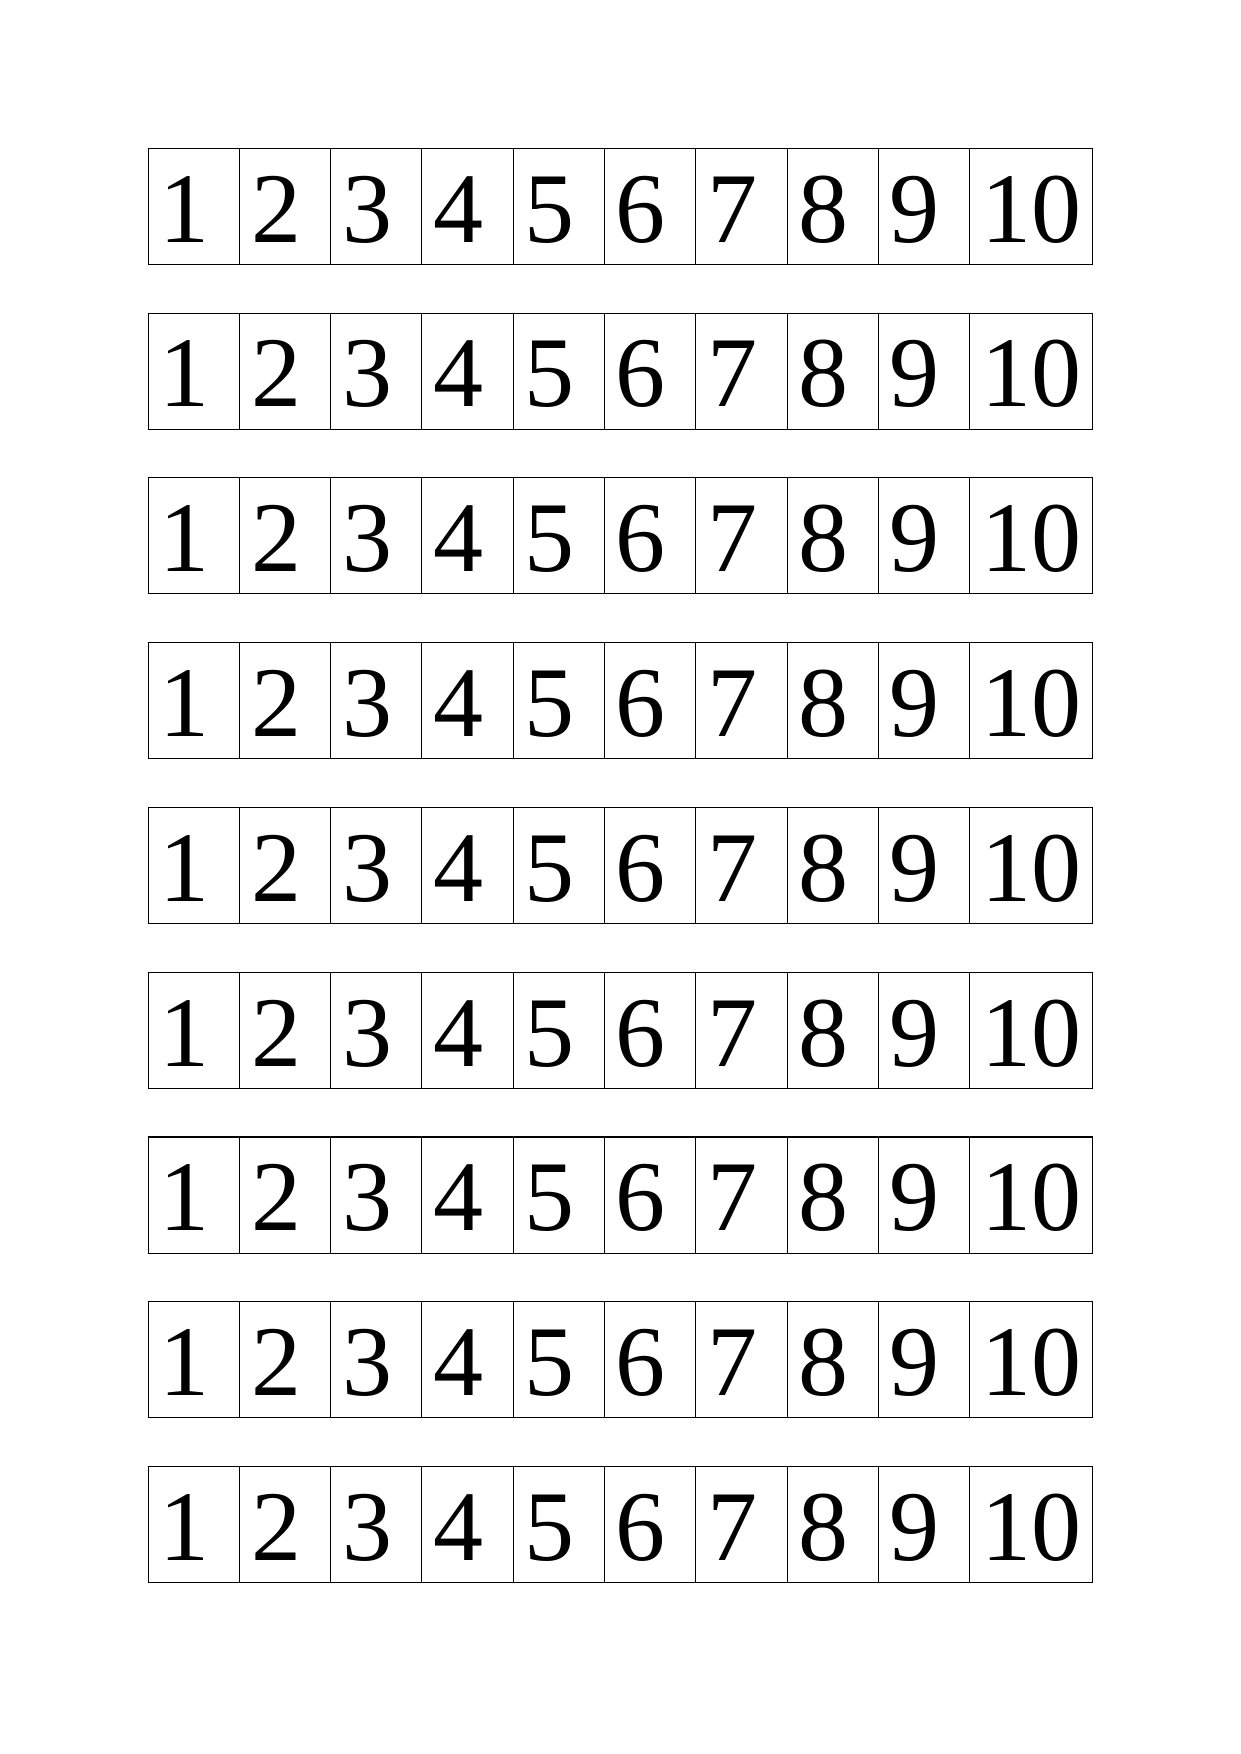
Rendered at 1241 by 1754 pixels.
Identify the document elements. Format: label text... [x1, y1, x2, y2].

table_header 5 [514, 314, 604, 428]
table_header 10 [970, 973, 1092, 1088]
table_header 4 [422, 478, 513, 593]
table_header 2 [240, 149, 330, 264]
table_header 7 [696, 314, 787, 428]
table_header 4 [422, 314, 513, 428]
table_header 8 [788, 1467, 878, 1582]
table_header 1 [149, 314, 239, 428]
table_header 3 [331, 808, 421, 923]
table_header 1 [149, 1302, 239, 1417]
table_header 5 [514, 643, 604, 758]
table_header 6 [605, 149, 695, 264]
table_header 2 [240, 1302, 330, 1417]
table_header 6 [605, 973, 695, 1088]
table_header 7 [696, 1467, 787, 1582]
table_header 7 [696, 1138, 787, 1252]
table_header 2 [240, 1138, 330, 1252]
table_header 9 [879, 149, 969, 264]
table_header 1 [149, 478, 239, 593]
table_header 2 [240, 973, 330, 1088]
table_header 2 [240, 314, 330, 428]
table_header 7 [696, 149, 787, 264]
table_header 8 [788, 314, 878, 428]
table_header 9 [879, 1302, 969, 1417]
table_header 10 [970, 478, 1092, 593]
table_header 6 [605, 1467, 695, 1582]
table_header 8 [788, 478, 878, 593]
table_header 4 [422, 1138, 513, 1252]
table_header 1 [149, 973, 239, 1088]
table_header 7 [696, 808, 787, 923]
table_header 6 [605, 1302, 695, 1417]
table_header 9 [879, 1138, 969, 1252]
table_header 3 [331, 1302, 421, 1417]
table_header 7 [696, 478, 787, 593]
table_header 9 [879, 973, 969, 1088]
table_header 7 [696, 973, 787, 1088]
table_header 5 [514, 808, 604, 923]
table_header 10 [970, 643, 1092, 758]
table_header 9 [879, 1467, 969, 1582]
table_header 3 [331, 973, 421, 1088]
table_header 1 [149, 643, 239, 758]
table_header 1 [149, 149, 239, 264]
table_header 9 [879, 643, 969, 758]
table_header 3 [331, 478, 421, 593]
table_header 2 [240, 478, 330, 593]
table_header 6 [605, 478, 695, 593]
table_header 3 [331, 149, 421, 264]
table_header 7 [696, 643, 787, 758]
table_header 10 [970, 1467, 1092, 1582]
table_header 5 [514, 1467, 604, 1582]
table_header 2 [240, 1467, 330, 1582]
table_header 1 [149, 1138, 239, 1252]
table_header 7 [696, 1302, 787, 1417]
table_header 4 [422, 643, 513, 758]
table_header 5 [514, 973, 604, 1088]
table_header 8 [788, 808, 878, 923]
table_header 2 [240, 808, 330, 923]
table_header 9 [879, 478, 969, 593]
table_header 5 [514, 1302, 604, 1417]
table_header 8 [788, 149, 878, 264]
table_header 4 [422, 973, 513, 1088]
table_header 4 [422, 808, 513, 923]
table_header 6 [605, 1138, 695, 1252]
table_header 3 [331, 643, 421, 758]
table_header 10 [970, 314, 1092, 428]
table_header 6 [605, 643, 695, 758]
table_header 1 [149, 1467, 239, 1582]
table_header 4 [422, 149, 513, 264]
table_header 4 [422, 1467, 513, 1582]
table_header 9 [879, 314, 969, 428]
table_header 3 [331, 314, 421, 428]
table_header 5 [514, 1138, 604, 1252]
table_header 6 [605, 314, 695, 428]
table_header 3 [331, 1138, 421, 1252]
table_header 10 [970, 1138, 1092, 1252]
table_header 9 [879, 808, 969, 923]
table_header 5 [514, 149, 604, 264]
table_header 10 [970, 1302, 1092, 1417]
table_header 10 [970, 149, 1092, 264]
table_header 10 [970, 808, 1092, 923]
table_header 4 [422, 1302, 513, 1417]
table_header 2 [240, 643, 330, 758]
table_header 5 [514, 478, 604, 593]
table_header 1 [149, 808, 239, 923]
table_header 6 [605, 808, 695, 923]
table_header 8 [788, 643, 878, 758]
table_header 8 [788, 973, 878, 1088]
table_header 8 [788, 1302, 878, 1417]
table_header 3 [331, 1467, 421, 1582]
table_header 8 [788, 1138, 878, 1252]
